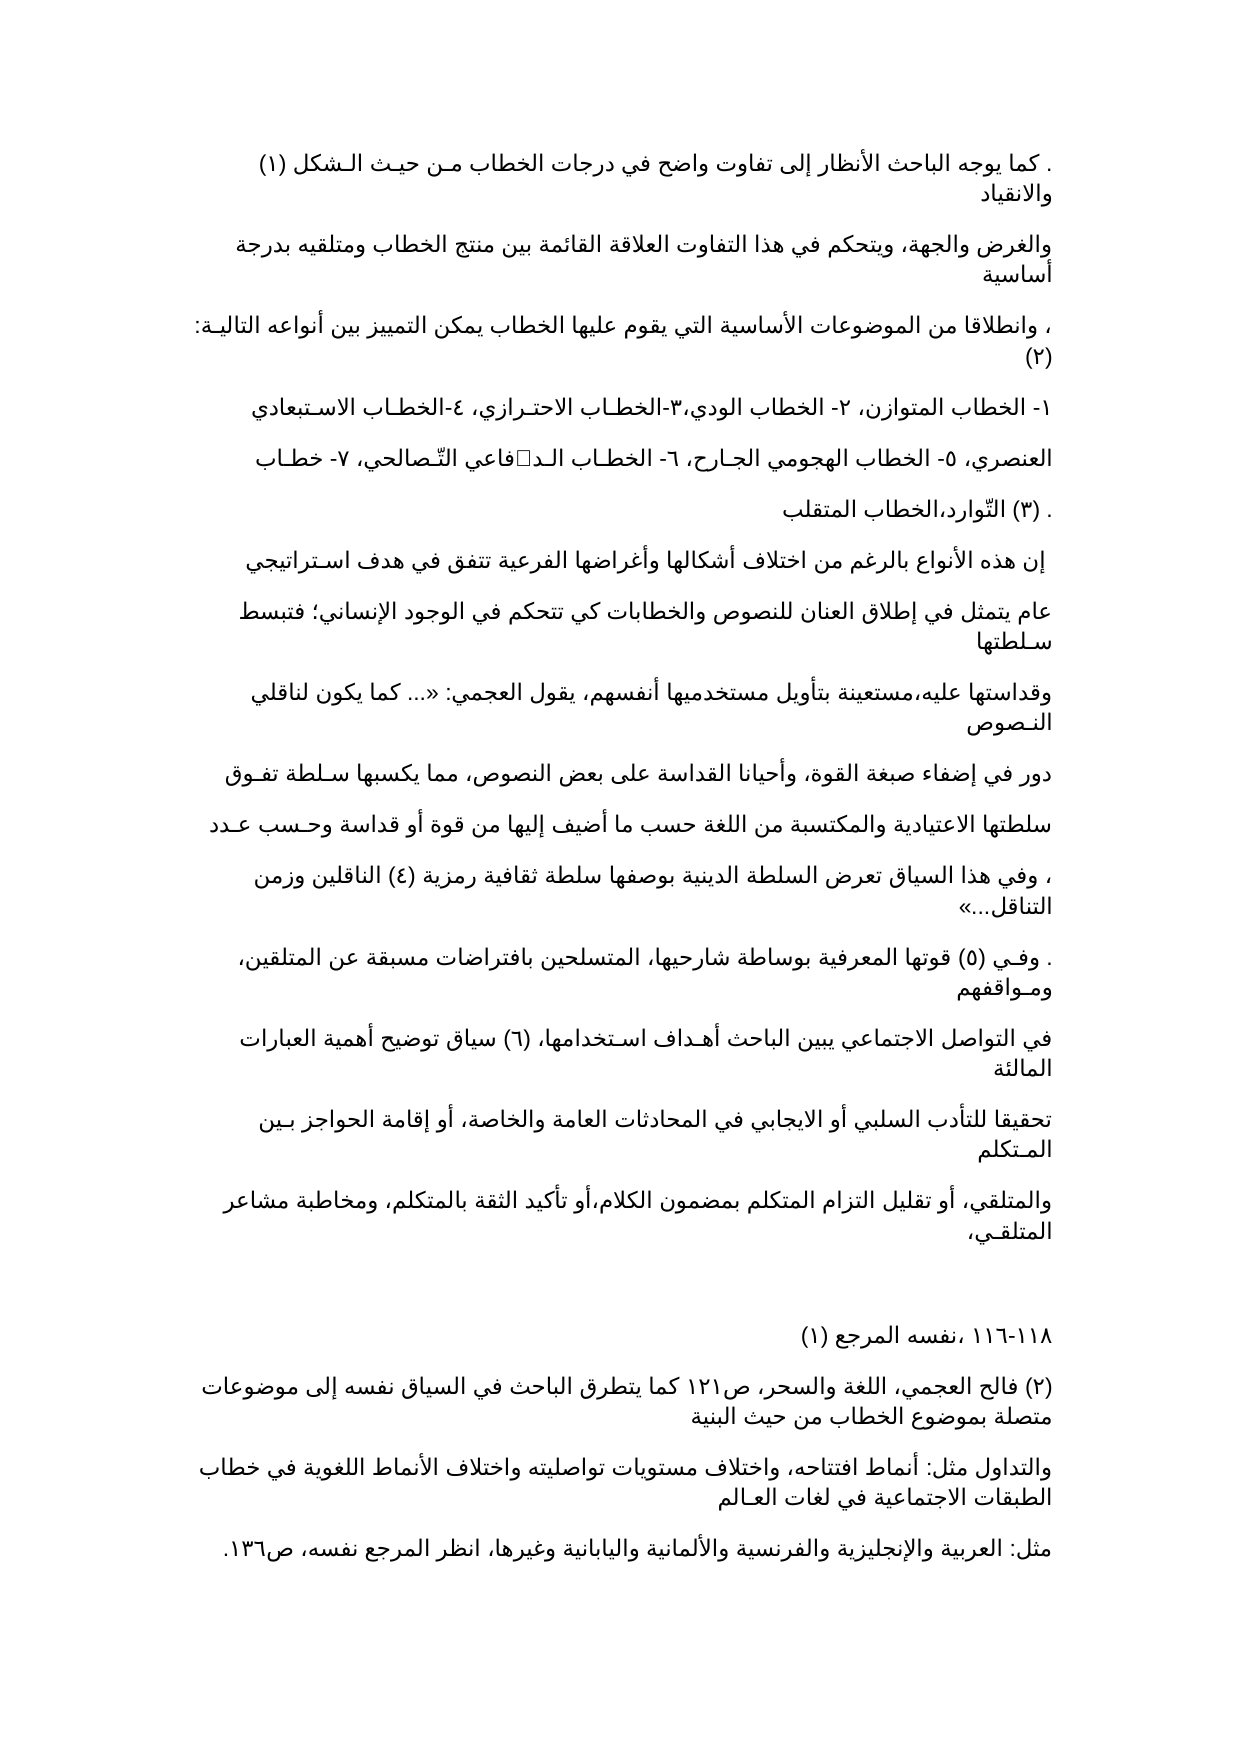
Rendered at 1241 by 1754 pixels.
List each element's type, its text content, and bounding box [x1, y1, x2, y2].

text ١١٨-١١٦ ،نفسه المرجع (١) [187, 1322, 1053, 1348]
text إن هذه الأنواع بالرغم من اختلاف أشكالها وأغراضها الفرعية تتفق في هدف اسـتراتيجي [187, 547, 1053, 573]
text العنصري، ٥- الخطاب الهجومي الجـارح، ٦- الخطـاب الـدفاعي التّـصالحي، ٧- خطـاب [187, 445, 1053, 471]
text مثل: العربية والإنجليزية والفرنسية والألمانية واليابانية وغيرها، انظر المرجع نفسه، ص١٣٦. [187, 1535, 1053, 1562]
text ، وفي هذا السياق تعرض السلطة الدينية بوصفها سلطة ثقافية رمزية (٤) الناقلين وزمن التناقل...» [187, 862, 1053, 919]
text عام يتمثل في إطلاق العنان للنصوص والخطابات كي تتحكم في الوجود الإنساني؛ فتبسط سـلطتها [187, 598, 1053, 654]
text . وفـي (٥) قوتها المعرفية بوساطة شارحيها، المتسلحين بافتراضات مسبقة عن المتلقين، ومـواقفهم [187, 944, 1053, 1000]
text دور في إضفاء صبغة القوة، وأحيانا القداسة على بعض النصوص، مما يكسبها سـلطة تفـوق [187, 760, 1053, 787]
text . (٣) التّوارد،الخطاب المتقلب [187, 496, 1053, 522]
text والمتلقي، أو تقليل التزام المتكلم بمضمون الكلام،أو تأكيد الثقة بالمتكلم، ومخاطبة مشاعر المتلقـي، [187, 1187, 1053, 1244]
text ، وانطلاقا من الموضوعات الأساسية التي يقوم عليها الخطاب يمكن التمييز بين أنواعه التاليـة: (٢) [187, 312, 1053, 369]
text تحقيقا للتأدب السلبي أو الايجابي في المحادثات العامة والخاصة، أو إقامة الحواجز بـين المـتكلم [187, 1106, 1053, 1163]
text في التواصل الاجتماعي يبين الباحث أهـداف اسـتخدامها، (٦) سياق توضيح أهمية العبارات المالئة [187, 1025, 1053, 1082]
text والتداول مثل: أنماط افتتاحه، واختلاف مستويات تواصليته واختلاف الأنماط اللغوية في خطاب الطبقات الاجتماعية في لغات العـالم [187, 1454, 1053, 1511]
text سلطتها الاعتيادية والمكتسبة من اللغة حسب ما أضيف إليها من قوة أو قداسة وحـسب عـدد [187, 811, 1053, 838]
text (٢) فالح العجمي، اللغة والسحر، ص١٢١ كما يتطرق الباحث في السياق نفسه إلى موضوعات متصلة بموضوع الخطاب من حيث البنية [187, 1373, 1053, 1429]
text . كما يوجه الباحث الأنظار إلى تفاوت واضح في درجات الخطاب مـن حيـث الـشكل (١) والانقياد [187, 150, 1053, 207]
text والغرض والجهة، ويتحكم في هذا التفاوت العلاقة القائمة بين منتج الخطاب ومتلقيه بدرجة أساسية [187, 231, 1053, 288]
text وقداستها عليه،مستعينة بتأويل مستخدميها أنفسهم، يقول العجمي: «... كما يكون لناقلي النـصوص [187, 679, 1053, 736]
text ١- الخطاب المتوازن، ٢- الخطاب الودي،٣-الخطـاب الاحتـرازي، ٤-الخطـاب الاسـتبعادي [187, 394, 1053, 420]
